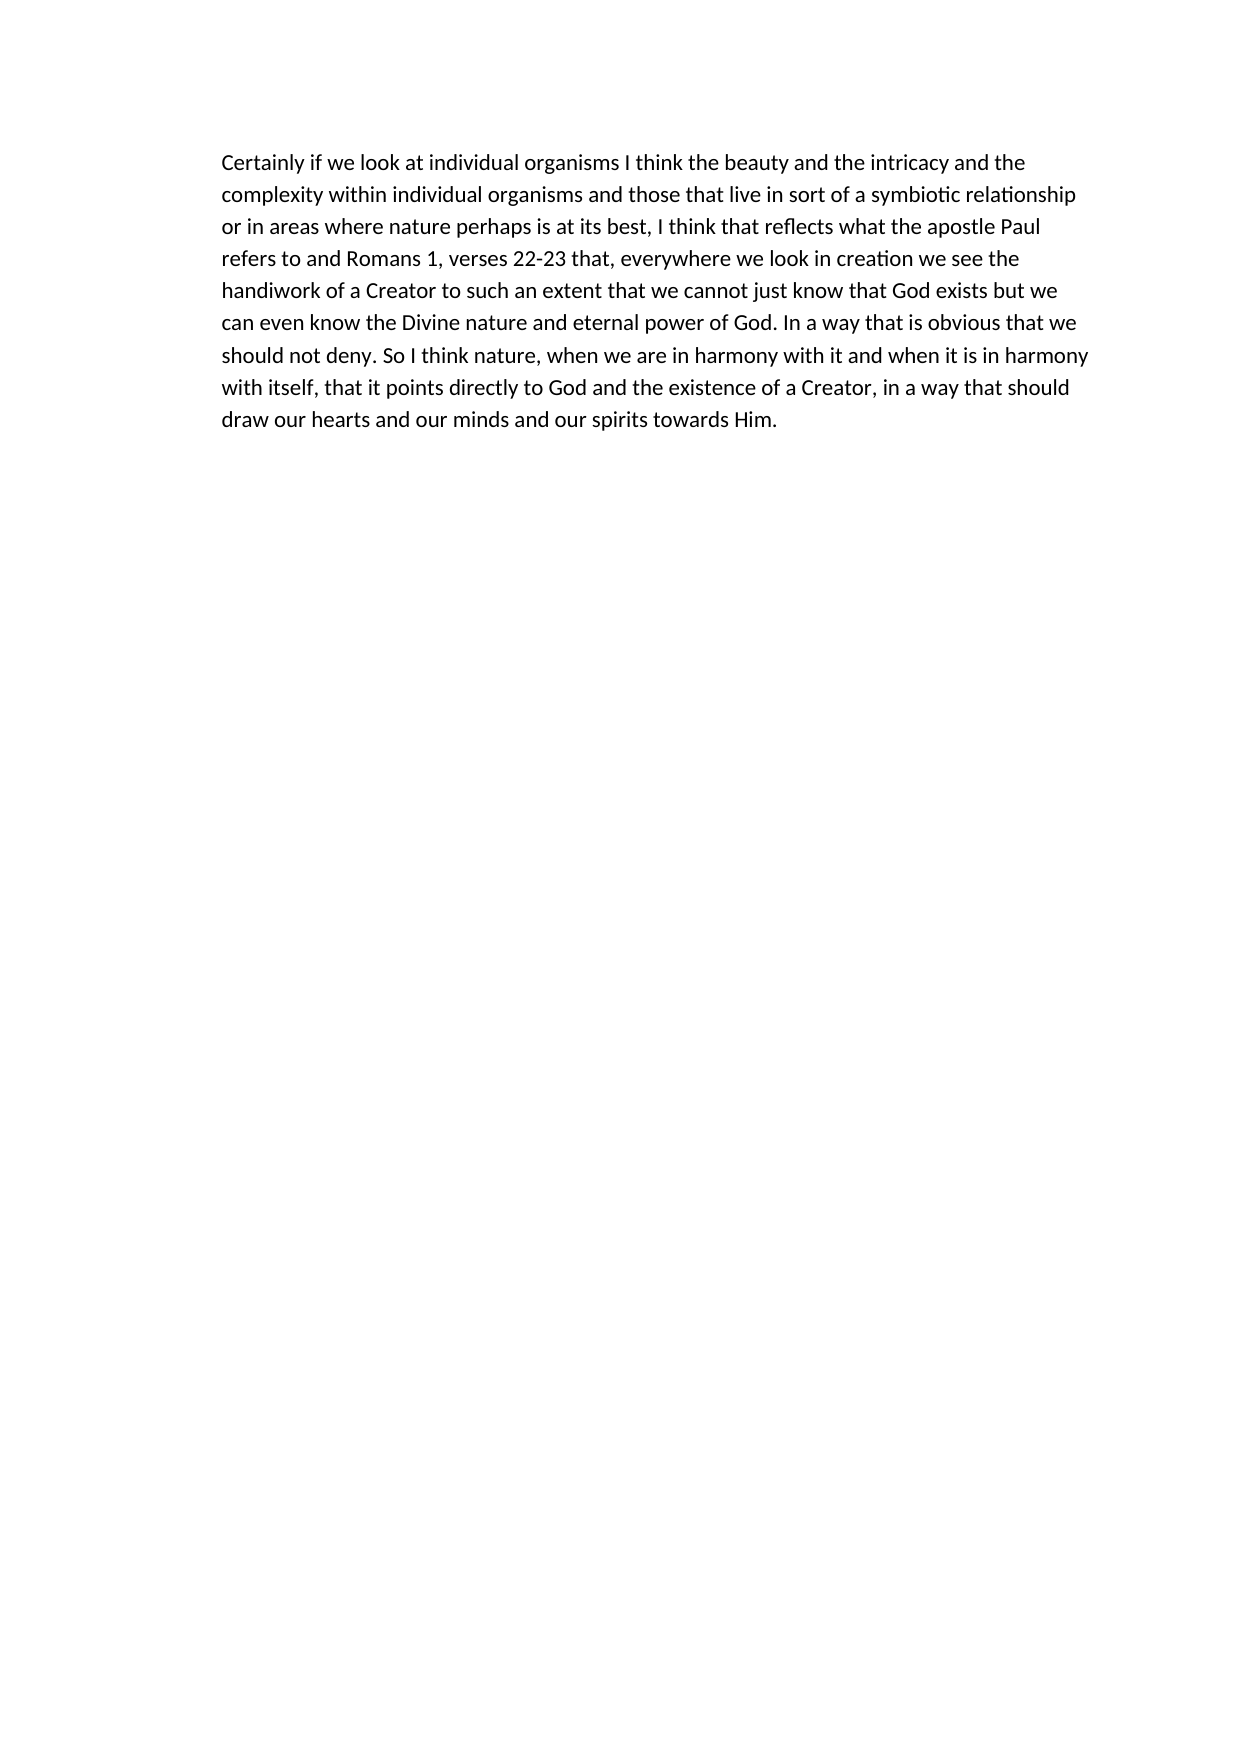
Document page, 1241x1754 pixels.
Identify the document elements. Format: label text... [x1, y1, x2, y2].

text Certainly if we look at individual organisms I think the beauty and the intricacy and the complexity within individual organisms and those that live in sort of a symbiotic relationship or in areas where nature perhaps is at its best, I think that reflects what the apostle Paul refers to and Romans 1, verses 22-23 that, everywhere we look in creation we see the handiwork of a Creator to such an extent that we cannot just know that God exists but we can even know the Divine nature and eternal power of God. In a way that is obvious that we should not deny. So I think nature, when we are in harmony with it and when it is in harmony with itself, that it points directly to God and the existence of a Creator, in a way that should draw our hearts and our minds and our spirits towards Him. [221, 148, 1093, 433]
